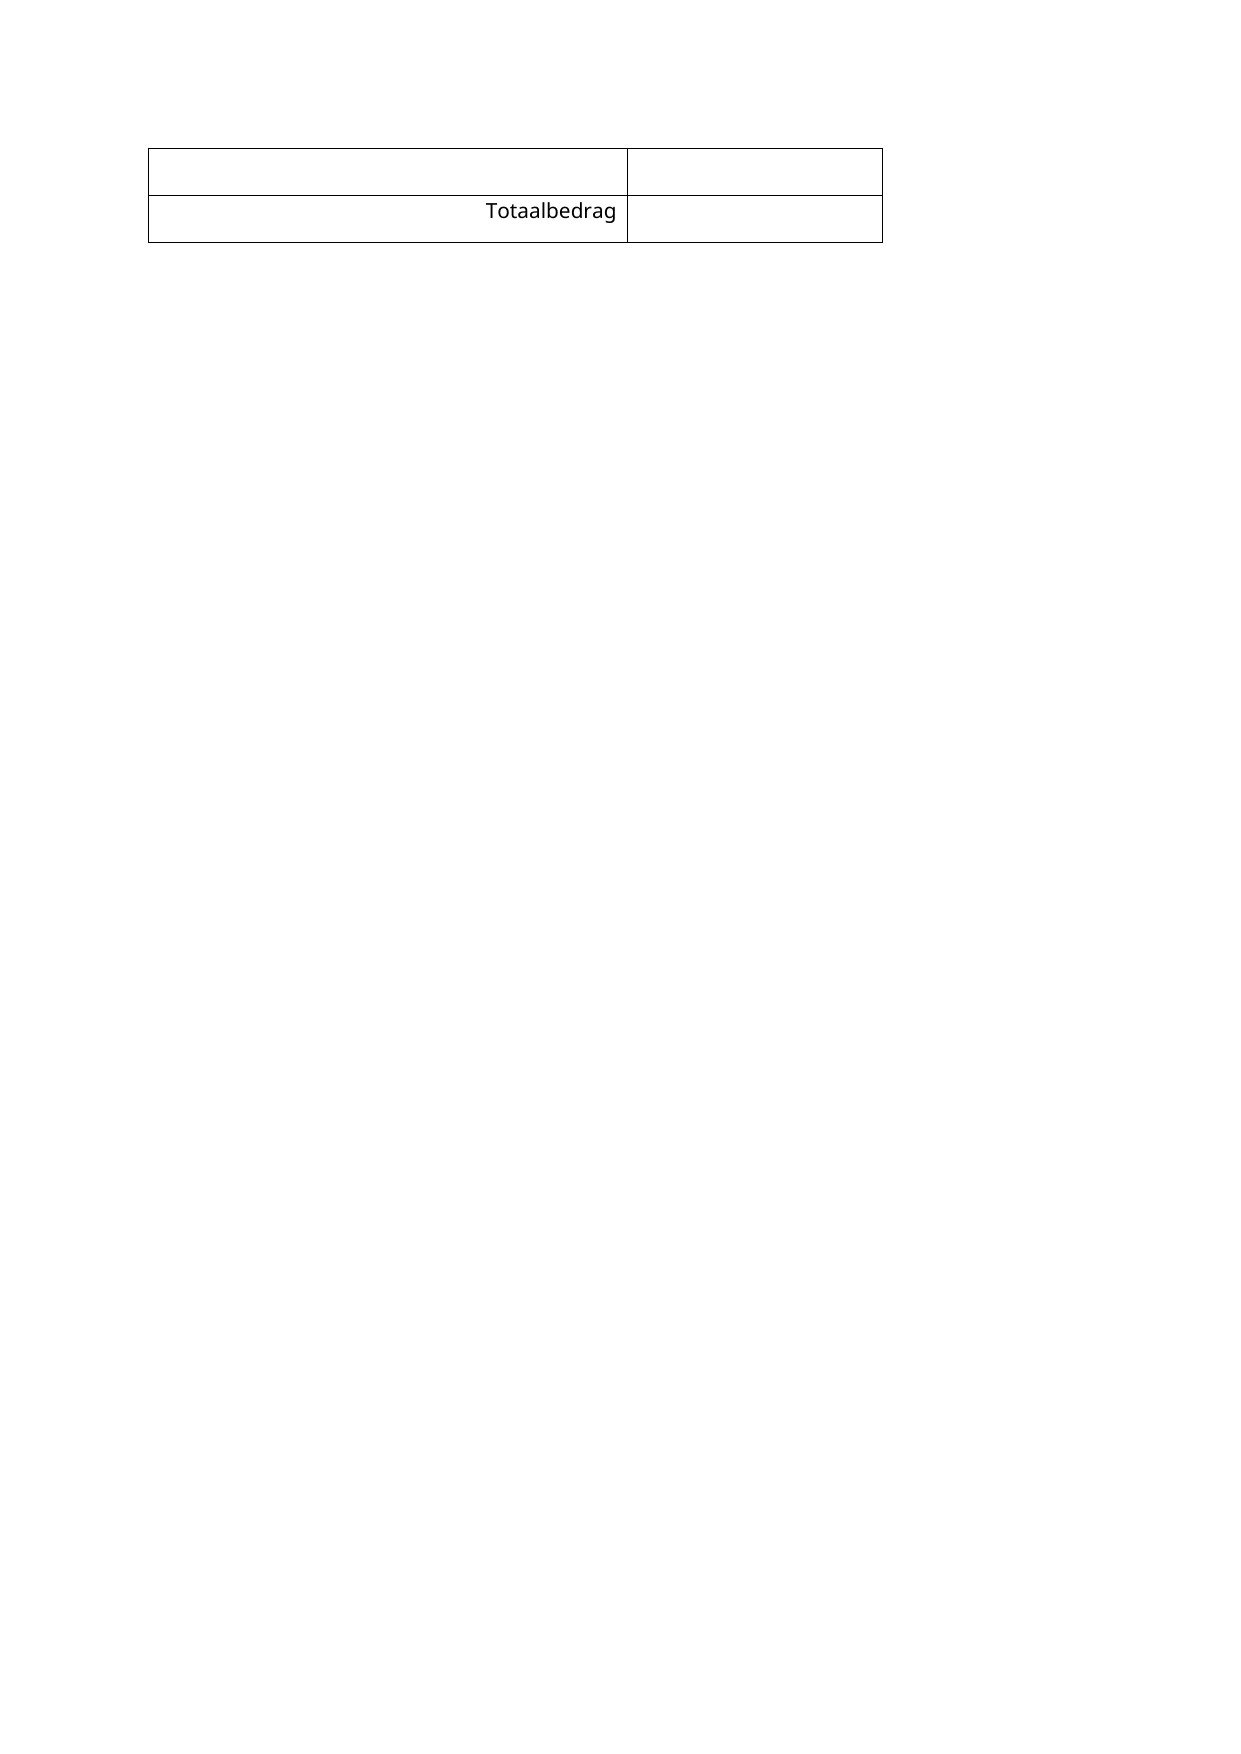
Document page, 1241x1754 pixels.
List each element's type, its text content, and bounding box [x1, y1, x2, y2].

table_cell [149, 149, 627, 195]
table_cell Totaalbedrag [149, 196, 627, 242]
table_cell [628, 196, 882, 242]
table_cell [628, 149, 882, 195]
